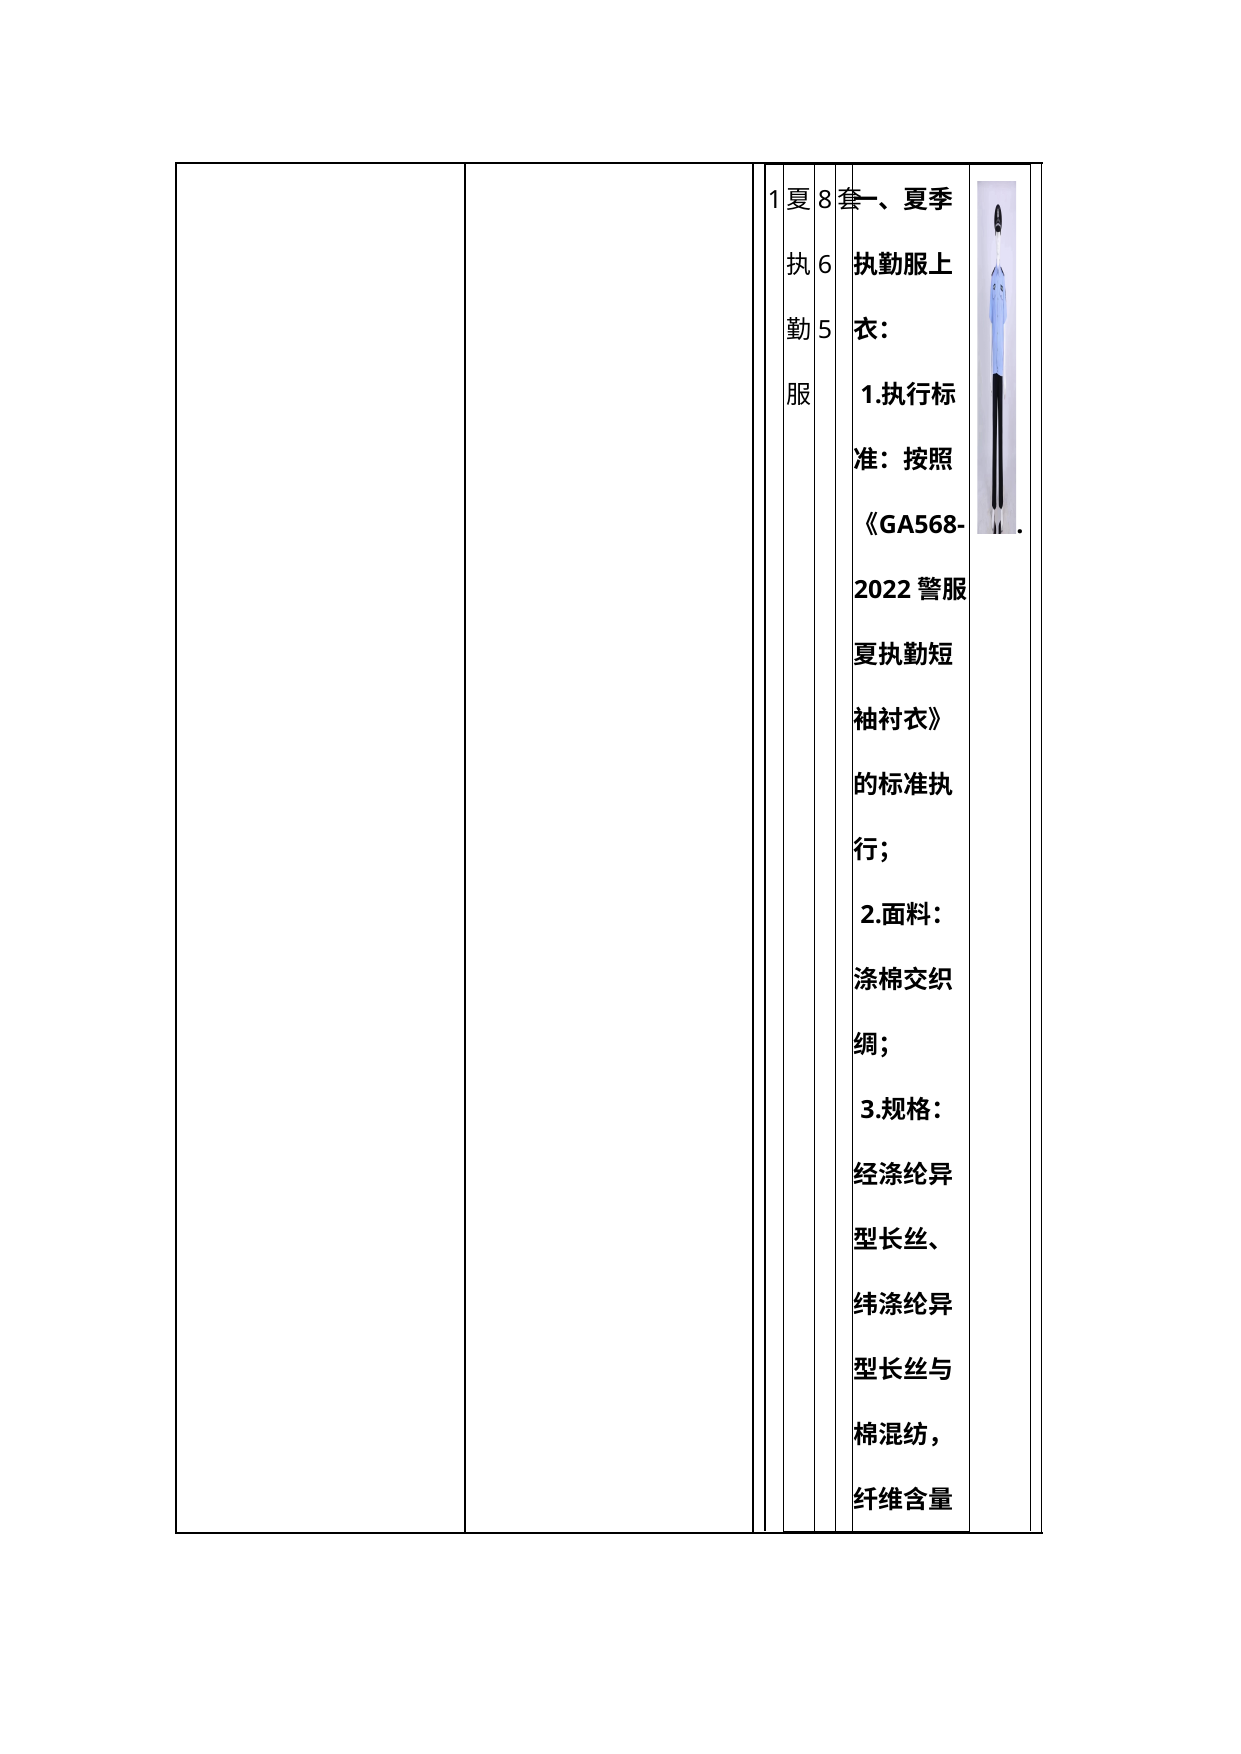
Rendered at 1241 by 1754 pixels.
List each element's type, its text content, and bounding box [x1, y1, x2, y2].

table_cell 1 [177, 164, 464, 1532]
picture [977, 181, 1017, 534]
table_cell [466, 164, 752, 1532]
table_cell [815, 165, 835, 1531]
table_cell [784, 165, 814, 1531]
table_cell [836, 165, 852, 1531]
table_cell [754, 164, 783, 1532]
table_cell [853, 165, 969, 1531]
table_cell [970, 164, 1041, 1532]
